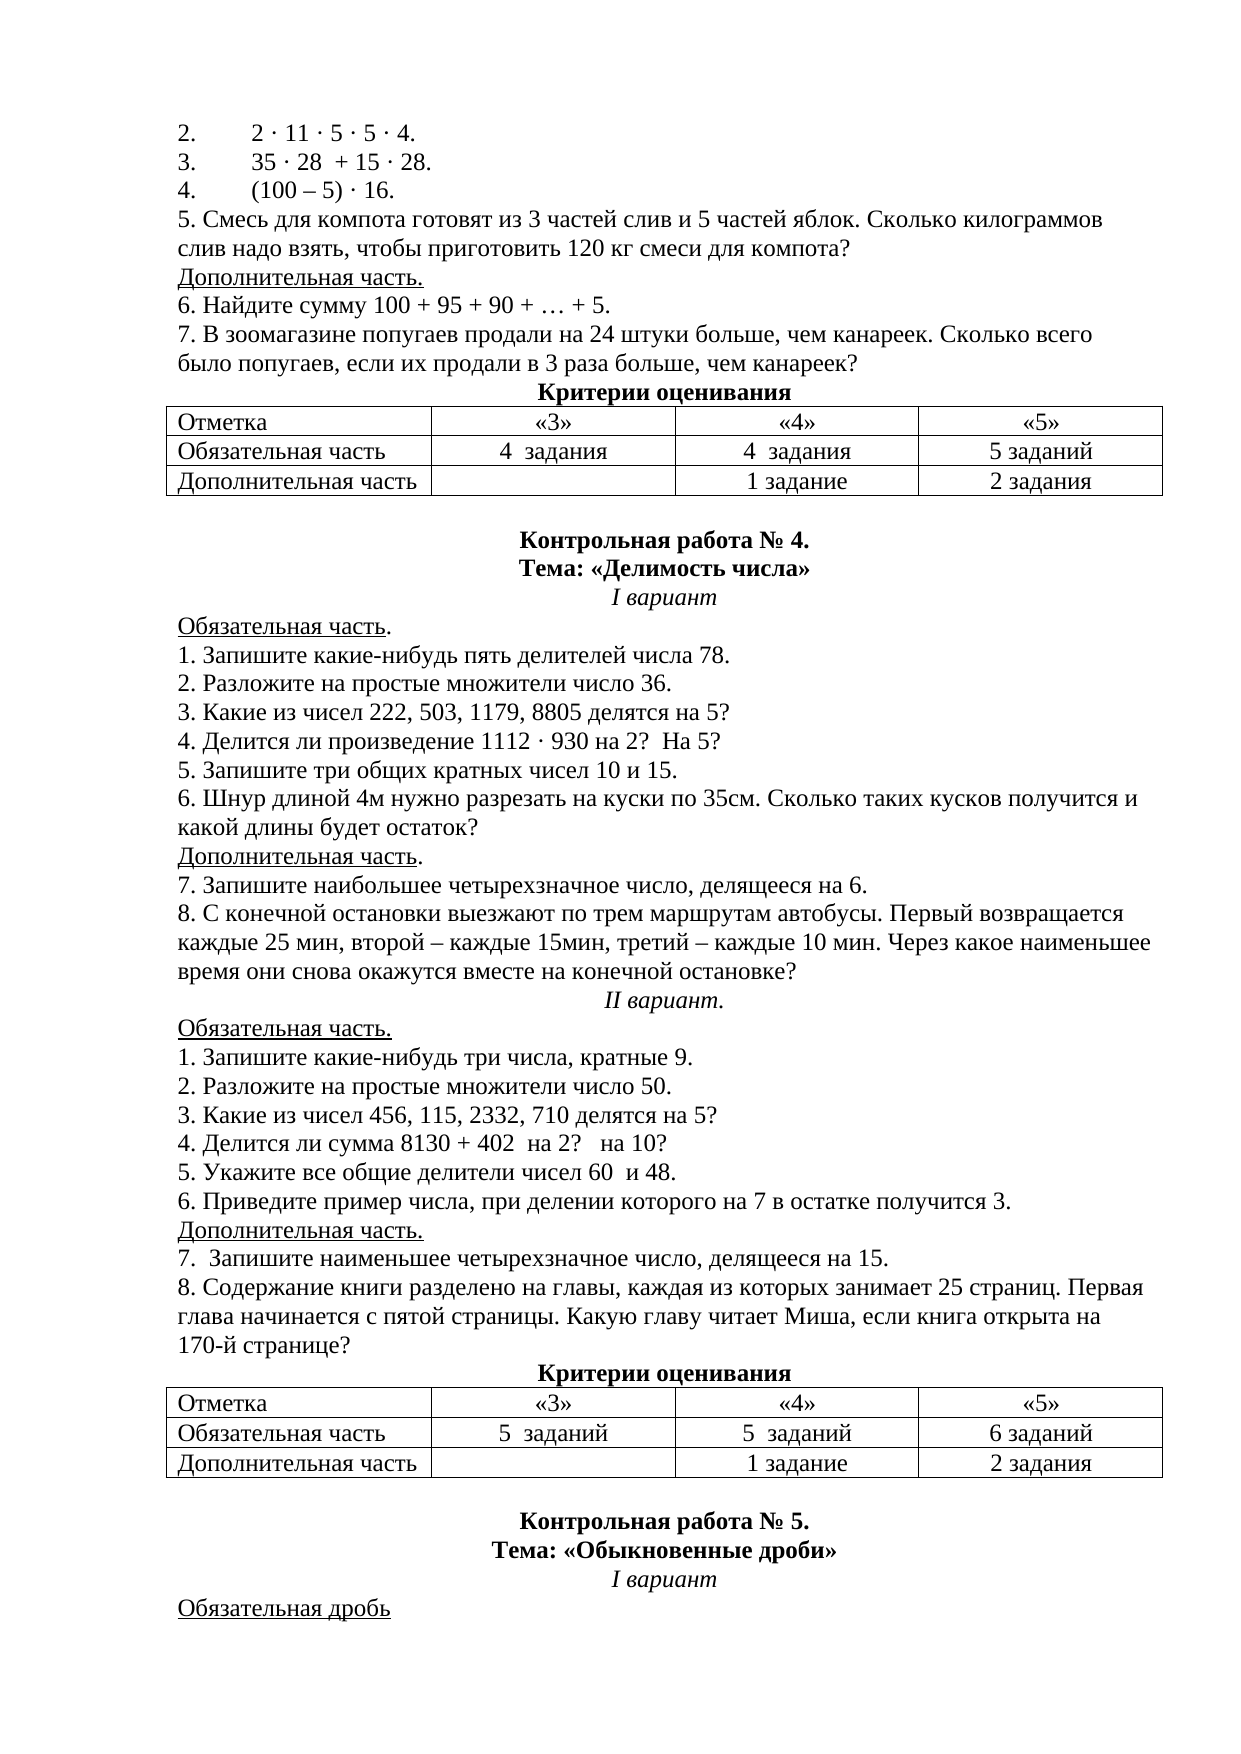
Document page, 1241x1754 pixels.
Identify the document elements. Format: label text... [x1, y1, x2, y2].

text 7. Запишите наибольшее четырехзначное число, делящееся на 6. [177, 870, 1152, 898]
text 2. 2 · 11 · 5 · 5 · 4. [177, 118, 1152, 147]
text Обязательная часть. [177, 1013, 1152, 1042]
text 2. Разложите на простые множители число 50. [177, 1071, 1152, 1100]
text I вариант [177, 1564, 1152, 1593]
text 5. Смесь для компота готовят из 3 частей слив и 5 частей яблок. Сколько килограммов слив надо взять, чтобы приготовить смеси для компота? [177, 204, 1152, 262]
text II вариант. [177, 985, 1152, 1013]
table_header «4» [676, 1388, 918, 1417]
table_cell 6 заданий [919, 1418, 1162, 1447]
table_cell 2 задания [919, 466, 1162, 495]
text I вариант [177, 582, 1152, 611]
text 6. Приведите пример числа, при делении которого на 7 в остатке получится 3. [177, 1186, 1152, 1215]
text 6. Шнур длиной 4м нужно разрезать на куски по 35см. Сколько таких кусков получится и какой длины будет остаток? [177, 783, 1152, 841]
table_cell Обязательная часть [167, 1418, 431, 1447]
table_cell 1 задание [676, 466, 918, 495]
text 4. Делится ли сумма 8130 + 402 на 2? на 10? [177, 1128, 1152, 1157]
text Дополнительная часть. [177, 262, 1152, 291]
text 3. Какие из чисел 456, 115, 2332, 710 делятся на 5? [177, 1100, 1152, 1128]
table_cell 2 задания [919, 1448, 1162, 1477]
text 1. Запишите какие-нибудь пять делителей числа 78. [177, 640, 1152, 668]
table_header Отметка [167, 407, 431, 435]
text 6. Найдите сумму 100 + 95 + 90 + … + 5. [177, 291, 1152, 319]
text Контрольная работа № 5. [177, 1506, 1152, 1535]
table_header «3» [432, 1388, 675, 1417]
text Дополнительная часть. [177, 1215, 1152, 1243]
text Дополнительная часть. [177, 841, 1152, 870]
table_cell 4 задания [676, 436, 918, 465]
text 3. Какие из чисел 222, 503, 1179, 8805 делятся на 5? [177, 697, 1152, 726]
table_cell [432, 466, 675, 495]
table_cell 5 заданий [919, 436, 1162, 465]
text Тема: «Делимость числа» [177, 553, 1152, 582]
table_header «5» [919, 407, 1162, 435]
text Критерии оценивания [177, 377, 1152, 406]
table_cell 1 задание [676, 1448, 918, 1477]
text 4. Делится ли произведение 1112 · 930 на 2? На 5? [177, 726, 1152, 755]
text Критерии оценивания [177, 1358, 1152, 1387]
table_cell Дополнительная часть [167, 466, 431, 495]
text 8. С конечной остановки выезжают по трем маршрутам автобусы. Первый возвращается каждые 25 мин, второй – каждые 15мин, третий – каждые 10 мин. Через какое наименьшее время они снова окажутся вместе на конечной остановке? [177, 898, 1152, 985]
text 1. Запишите какие-нибудь три числа, кратные 9. [177, 1042, 1152, 1071]
text Тема: «Обыкновенные дроби» [177, 1535, 1152, 1564]
table_cell [432, 1448, 675, 1477]
table_header Отметка [167, 1388, 431, 1417]
text 5. Укажите все общие делители чисел 60 и 48. [177, 1157, 1152, 1186]
table_cell 4 задания [432, 436, 675, 465]
text 2. Разложите на простые множители число 36. [177, 668, 1152, 697]
table_cell 5 заданий [676, 1418, 918, 1447]
table_cell Обязательная часть [167, 436, 431, 465]
text 8. Содержание книги разделено на главы, каждая из которых занимает 25 страниц. Первая глава начинается с пятой страницы. Какую главу читает Миша, если книга открыта на 170-й странице? [177, 1272, 1152, 1358]
table_header «5» [919, 1388, 1162, 1417]
text 3. 35 · 28 + 15 · 28. [177, 147, 1152, 176]
text 5. Запишите три общих кратных чисел 10 и 15. [177, 755, 1152, 783]
table_cell Дополнительная часть [167, 1448, 431, 1477]
text 7. В зоомагазине попугаев продали на 24 штуки больше, чем канареек. Сколько всего было попугаев, если их продали в 3 раза больше, чем канареек? [177, 319, 1152, 377]
table_cell 5 заданий [432, 1418, 675, 1447]
table_header «3» [432, 407, 675, 435]
text Обязательная дробь [177, 1593, 1152, 1621]
text 4. (100 – 5) · 16. [177, 176, 1152, 204]
text Обязательная часть. [177, 611, 1152, 640]
text 7. Запишите наименьшее четырехзначное число, делящееся на 15. [177, 1243, 1152, 1272]
table_header «4» [676, 407, 918, 435]
text Контрольная работа № 4. [177, 525, 1152, 553]
